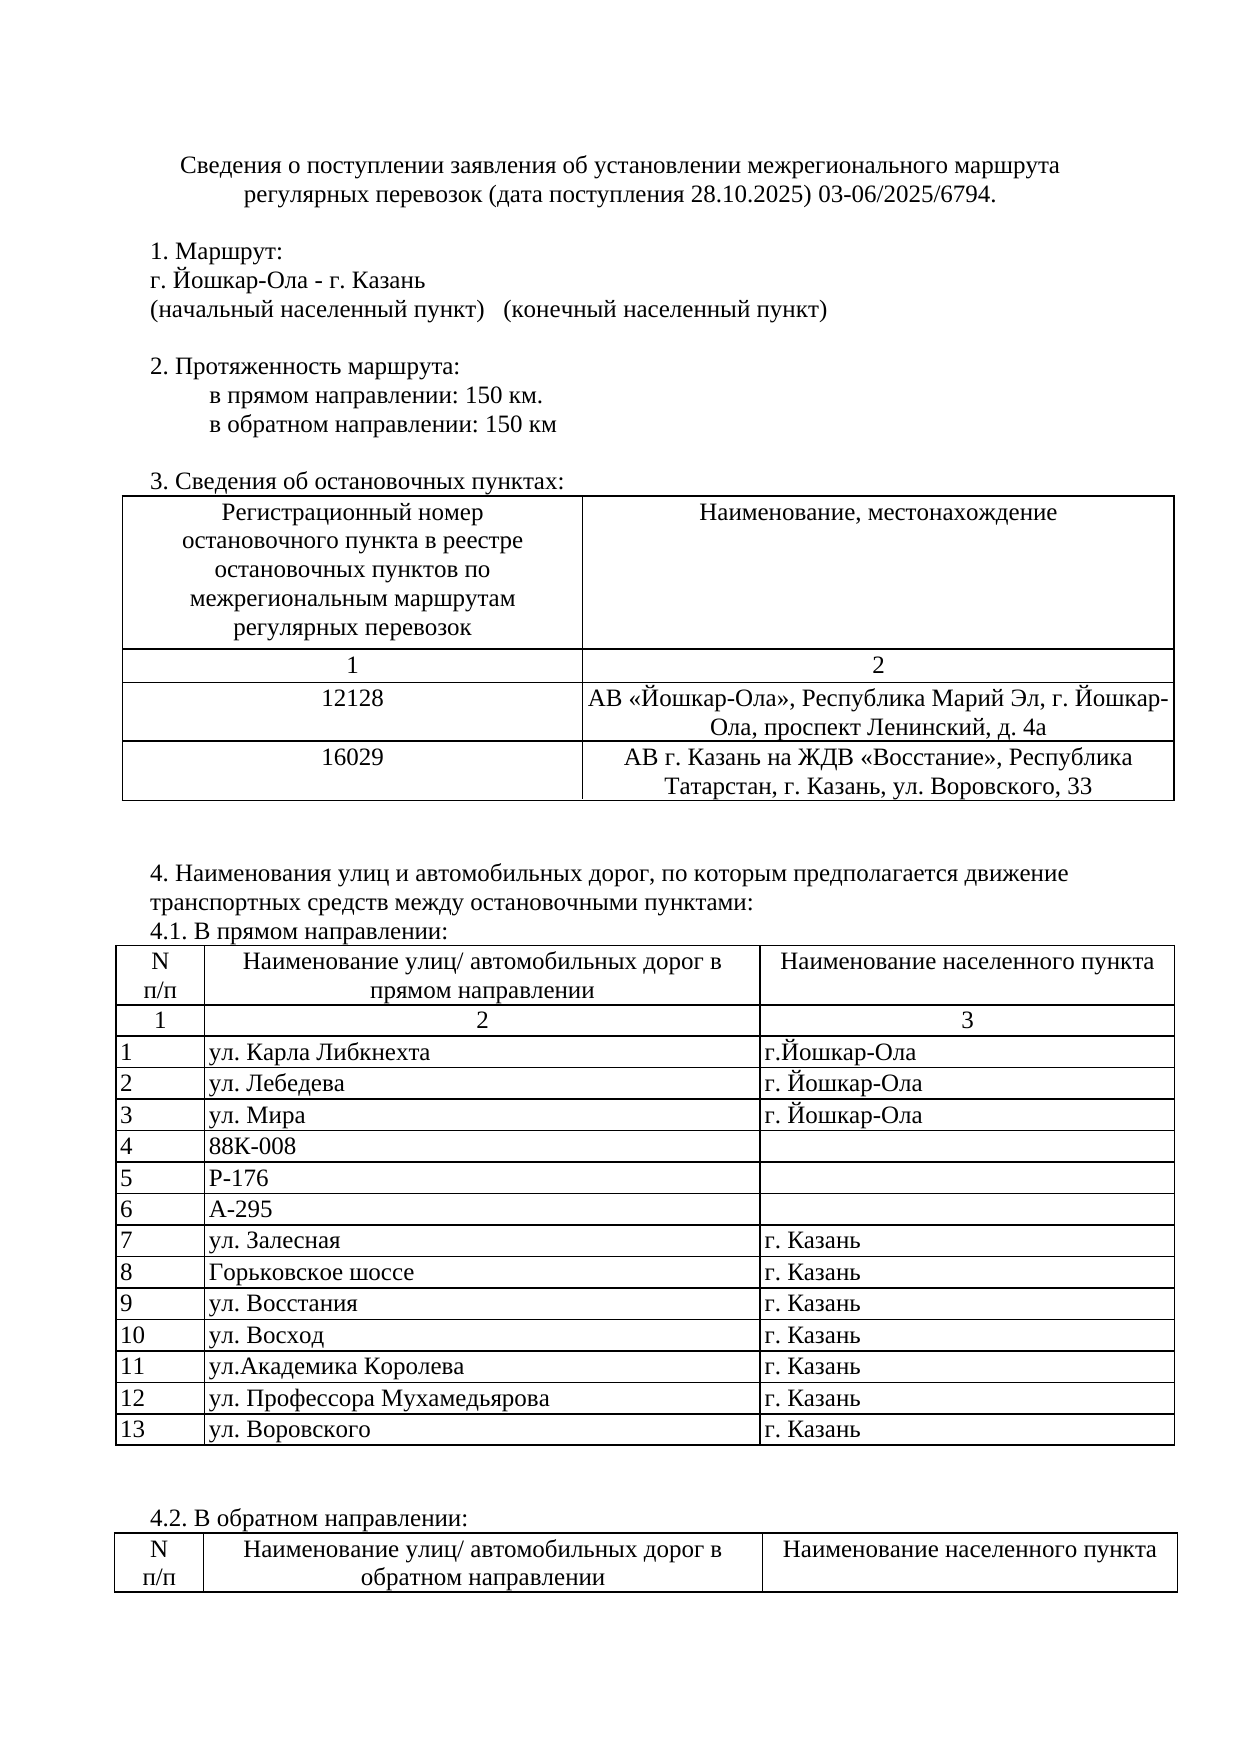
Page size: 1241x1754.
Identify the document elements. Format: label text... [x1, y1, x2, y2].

table_cell 3 [761, 1006, 1174, 1035]
text 4. Наименования улиц и автомобильных дорог, по которым предполагается движение транспортных средств между остановочными пунктами: [150, 858, 1090, 916]
table_cell 9 [117, 1289, 204, 1318]
table_cell г.Йошкар-Ола [761, 1037, 1174, 1067]
table_cell г. Казань [761, 1257, 1174, 1287]
table_cell [761, 1194, 1174, 1224]
table_cell [761, 1131, 1174, 1161]
table_header Наименование населенного пункта [763, 1534, 1177, 1591]
table_cell 12128 [123, 683, 582, 740]
table_cell 12 [117, 1383, 204, 1413]
table_cell А-295 [205, 1194, 759, 1224]
table_cell 2 [117, 1068, 204, 1098]
text в прямом направлении: 150 км. [150, 380, 1090, 409]
table_cell г. Йошкар-Ола [761, 1068, 1174, 1098]
table_cell ул. Профессора Мухамедьярова [205, 1383, 759, 1413]
table_cell ул.Академика Королева [205, 1352, 759, 1381]
table_cell 16029 [123, 742, 582, 799]
table_cell ул. Восход [205, 1320, 759, 1350]
table_cell г. Казань [761, 1415, 1174, 1444]
table_header Наименование улиц/ автомобильных дорог в обратном направлении [204, 1534, 762, 1591]
table_header Наименование улиц/ автомобильных дорог в прямом направлении [205, 946, 759, 1004]
table_cell Р-176 [205, 1163, 759, 1193]
table_cell 1 [117, 1037, 204, 1067]
table_header Наименование населенного пункта [761, 946, 1174, 1004]
table_cell ул. Карла Либкнехта [205, 1037, 759, 1067]
table_cell 6 [117, 1194, 204, 1224]
table_cell 11 [117, 1352, 204, 1381]
table_cell г. Казань [761, 1289, 1174, 1318]
table_cell г. Йошкар-Ола [761, 1100, 1174, 1130]
text 1. Маршрут: [150, 236, 1090, 265]
text 4.1. В прямом направлении: [150, 916, 1090, 945]
table_cell 5 [117, 1163, 204, 1193]
text г. Йошкар-Ола - г. Казань [150, 265, 1090, 294]
table_header Регистрационный номер остановочного пункта в реестре остановочных пунктов по межрегиональным маршрутам регулярных перевозок [123, 497, 582, 648]
table_cell 88К-008 [205, 1131, 759, 1161]
table_cell ул. Залесная [205, 1226, 759, 1256]
table_header N п/п [117, 946, 204, 1004]
table_cell ул. Воровского [205, 1415, 759, 1444]
text 2. Протяженность маршрута: [150, 351, 1090, 380]
table_cell г. Казань [761, 1226, 1174, 1256]
table_cell 3 [117, 1100, 204, 1130]
table_cell 1 [123, 650, 582, 681]
table_cell ул. Мира [205, 1100, 759, 1130]
table_cell 7 [117, 1226, 204, 1256]
table_cell АВ «Йошкар-Ола», Республика Марий Эл, г. Йошкар-Ола, проспект Ленинский, д. 4а [583, 683, 1173, 740]
table_header N п/п [115, 1534, 203, 1591]
table_cell Горьковское шоссе [205, 1257, 759, 1287]
table_cell 8 [117, 1257, 204, 1287]
text 3. Сведения об остановочных пунктах: [150, 466, 1090, 495]
table_cell 10 [117, 1320, 204, 1350]
table_cell ул. Лебедева [205, 1068, 759, 1098]
table_cell 2 [583, 650, 1173, 681]
table_cell [761, 1163, 1174, 1193]
table_cell г. Казань [761, 1352, 1174, 1381]
text в обратном направлении: 150 км [150, 409, 1090, 437]
table_cell г. Казань [761, 1383, 1174, 1413]
table_cell АВ г. Казань на ЖДВ «Восстание», Республика Татарстан, г. Казань, ул. Воровского, 33 [583, 742, 1173, 799]
text Сведения о поступлении заявления об установлении межрегионального маршрута регулярных перевозок (дата поступления 28.10.2025) 03-06/2025/6794. [150, 150, 1090, 207]
text 4.2. В обратном направлении: [150, 1503, 1090, 1532]
table_cell 2 [205, 1006, 759, 1035]
text (начальный населенный пункт) (конечный населенный пункт) [150, 294, 1090, 322]
table_cell 4 [117, 1131, 204, 1161]
table_header Наименование, местонахождение [583, 497, 1173, 648]
table_cell г. Казань [761, 1320, 1174, 1350]
table_cell 1 [117, 1006, 204, 1035]
table_cell 13 [117, 1415, 204, 1444]
table_cell ул. Восстания [205, 1289, 759, 1318]
